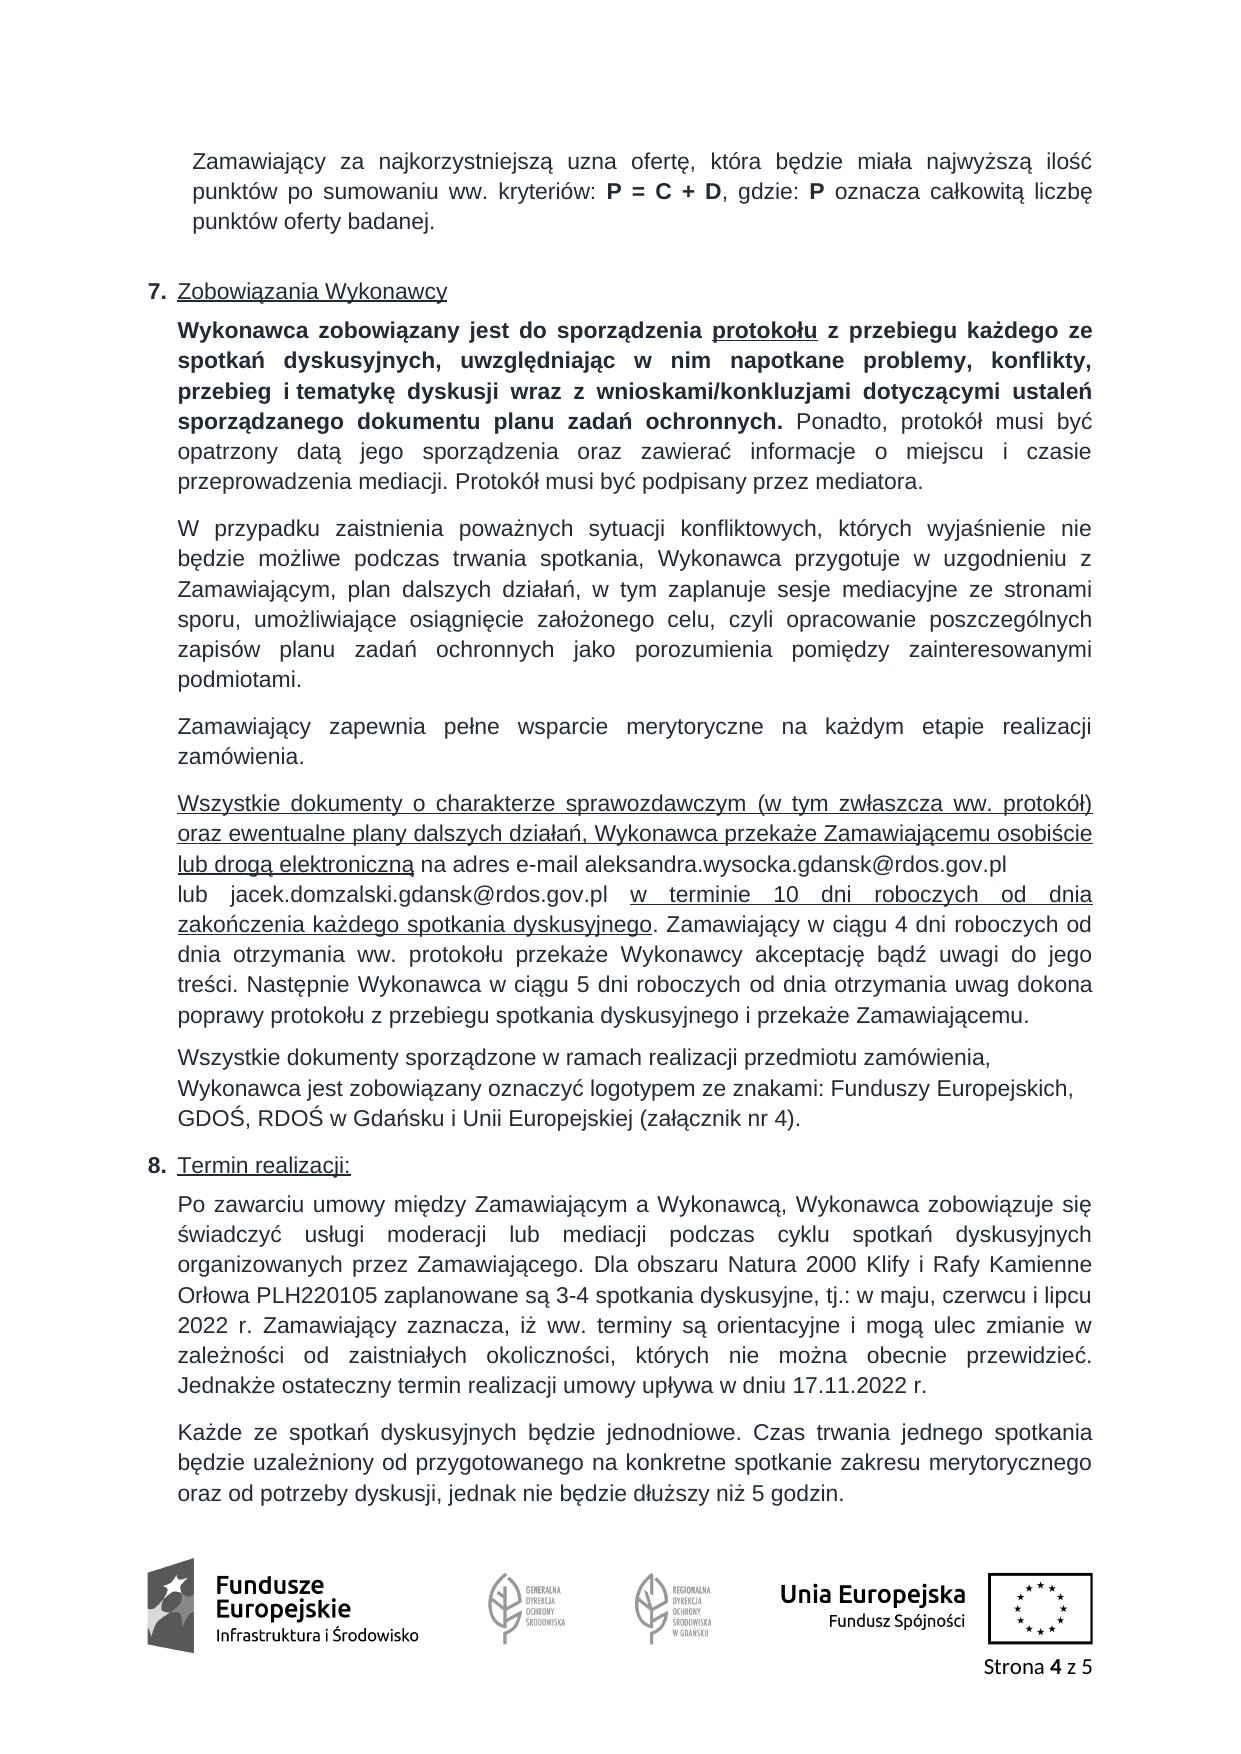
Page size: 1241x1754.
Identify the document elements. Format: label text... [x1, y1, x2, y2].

text lub jacek.domzalski.gdansk@rdos.gov.pl w terminie 10 dni roboczych od dnia zakończenia każdego spotkania dyskusyjnego. Zamawiający w ciągu 4 dni roboczych od dnia otrzymania ww. protokołu przekaże Wykonawcy akceptację bądź uwagi do jego treści. Następnie Wykonawca w ciągu 5 dni roboczych od dnia otrzymania uwag dokona poprawy protokołu z przebiegu spotkania dyskusyjnego i przekaże Zamawiającemu. [177, 881, 1093, 1028]
list Termin realizacji: [148, 1152, 1093, 1178]
text Po zawarciu umowy między Zamawiającym a Wykonawcą, Wykonawca zobowiązuje się świadczyć usługi moderacji lub mediacji podczas cyklu spotkań dyskusyjnych organizowanych przez Zamawiającego. Dla obszaru Natura 2000 Klify i Rafy Kamienne Orłowa PLH220105 zaplanowane są 3-4 spotkania dyskusyjne, tj.: w maju, czerwcu i lipcu 2022 r. Zamawiający zaznacza, iż ww. terminy są orientacyjne i mogą ulec zmianie w zależności od zaistniałych okoliczności, których nie można obecnie przewidzieć. Jednakże ostateczny termin realizacji umowy upływa w dniu 17.11.2022 r. [177, 1191, 1093, 1399]
text Wszystkie dokumenty o charakterze sprawozdawczym (w tym zwłaszcza ww. protokół) oraz ewentualne plany dalszych działań, Wykonawca przekaże Zamawiającemu osobiście lub drogą elektroniczną na adres e-mail aleksandra.wysocka.gdansk@rdos.gov.pl [177, 790, 1093, 813]
text Zamawiający zapewnia pełne wsparcie merytoryczne na każdym etapie realizacji zamówienia. [177, 713, 1093, 769]
text Wszystkie dokumenty o charakterze sprawozdawczym (w tym zwłaszcza ww. protokół) oraz ewentualne plany dalszych działań, Wykonawca przekaże Zamawiającemu osobiście lub drogą elektroniczną na adres e-mail aleksandra.wysocka.gdansk@rdos.gov.pl [177, 814, 1093, 843]
list Zobowiązania Wykonawcy [148, 278, 1093, 304]
text W przypadku zaistnienia poważnych sytuacji konfliktowych, których wyjaśnienie nie będzie możliwe podczas trwania spotkania, Wykonawca przygotuje w uzgodnieniu z Zamawiającym, plan dalszych działań, w tym zaplanuje sesje mediacyjne ze stronami sporu, umożliwiające osiągnięcie założonego celu, czyli opracowanie poszczególnych zapisów planu zadań ochronnych jako porozumienia pomiędzy zainteresowanymi podmiotami. [177, 515, 1093, 692]
picture [147, 1558, 1093, 1653]
text Każde ze spotkań dyskusyjnych będzie jednodniowe. Czas trwania jednego spotkania będzie uzależniony od przygotowanego na konkretne spotkanie zakresu merytorycznego oraz od potrzeby dyskusji, jednak nie będzie dłuższy niż 5 godzin. [177, 1419, 1093, 1506]
list Zamawiający za najkorzystniejszą uzna ofertę, która będzie miała najwyższą ilość punktów po sumowaniu ww. kryteriów: P = C + D, gdzie: P oznacza całkowitą liczbę punktów oferty badanej. [192, 148, 1093, 234]
text Wszystkie dokumenty sporządzone w ramach realizacji przedmiotu zamówienia, Wykonawca jest zobowiązany oznaczyć logotypem ze znakami: Funduszy Europejskich, GDOŚ, RDOŚ w Gdańsku i Unii Europejskiej (załącznik nr 4). [177, 1044, 1093, 1131]
text Wszystkie dokumenty o charakterze sprawozdawczym (w tym zwłaszcza ww. protokół) oraz ewentualne plany dalszych działań, Wykonawca przekaże Zamawiającemu osobiście lub drogą elektroniczną na adres e-mail aleksandra.wysocka.gdansk@rdos.gov.pl [177, 844, 1093, 877]
text Wykonawca zobowiązany jest do sporządzenia protokołu z przebiegu każdego ze spotkań dyskusyjnych, uwzględniając w nim napotkane problemy, konflikty, przebieg i tematykę dyskusji wraz z wnioskami/konkluzjami dotyczącymi ustaleń sporządzanego dokumentu planu zadań ochronnych. Ponadto, protokół musi być opatrzony datą jego sporządzenia oraz zawierać informacje o miejscu i czasie przeprowadzenia mediacji. Protokół musi być podpisany przez mediatora. [177, 317, 1093, 494]
